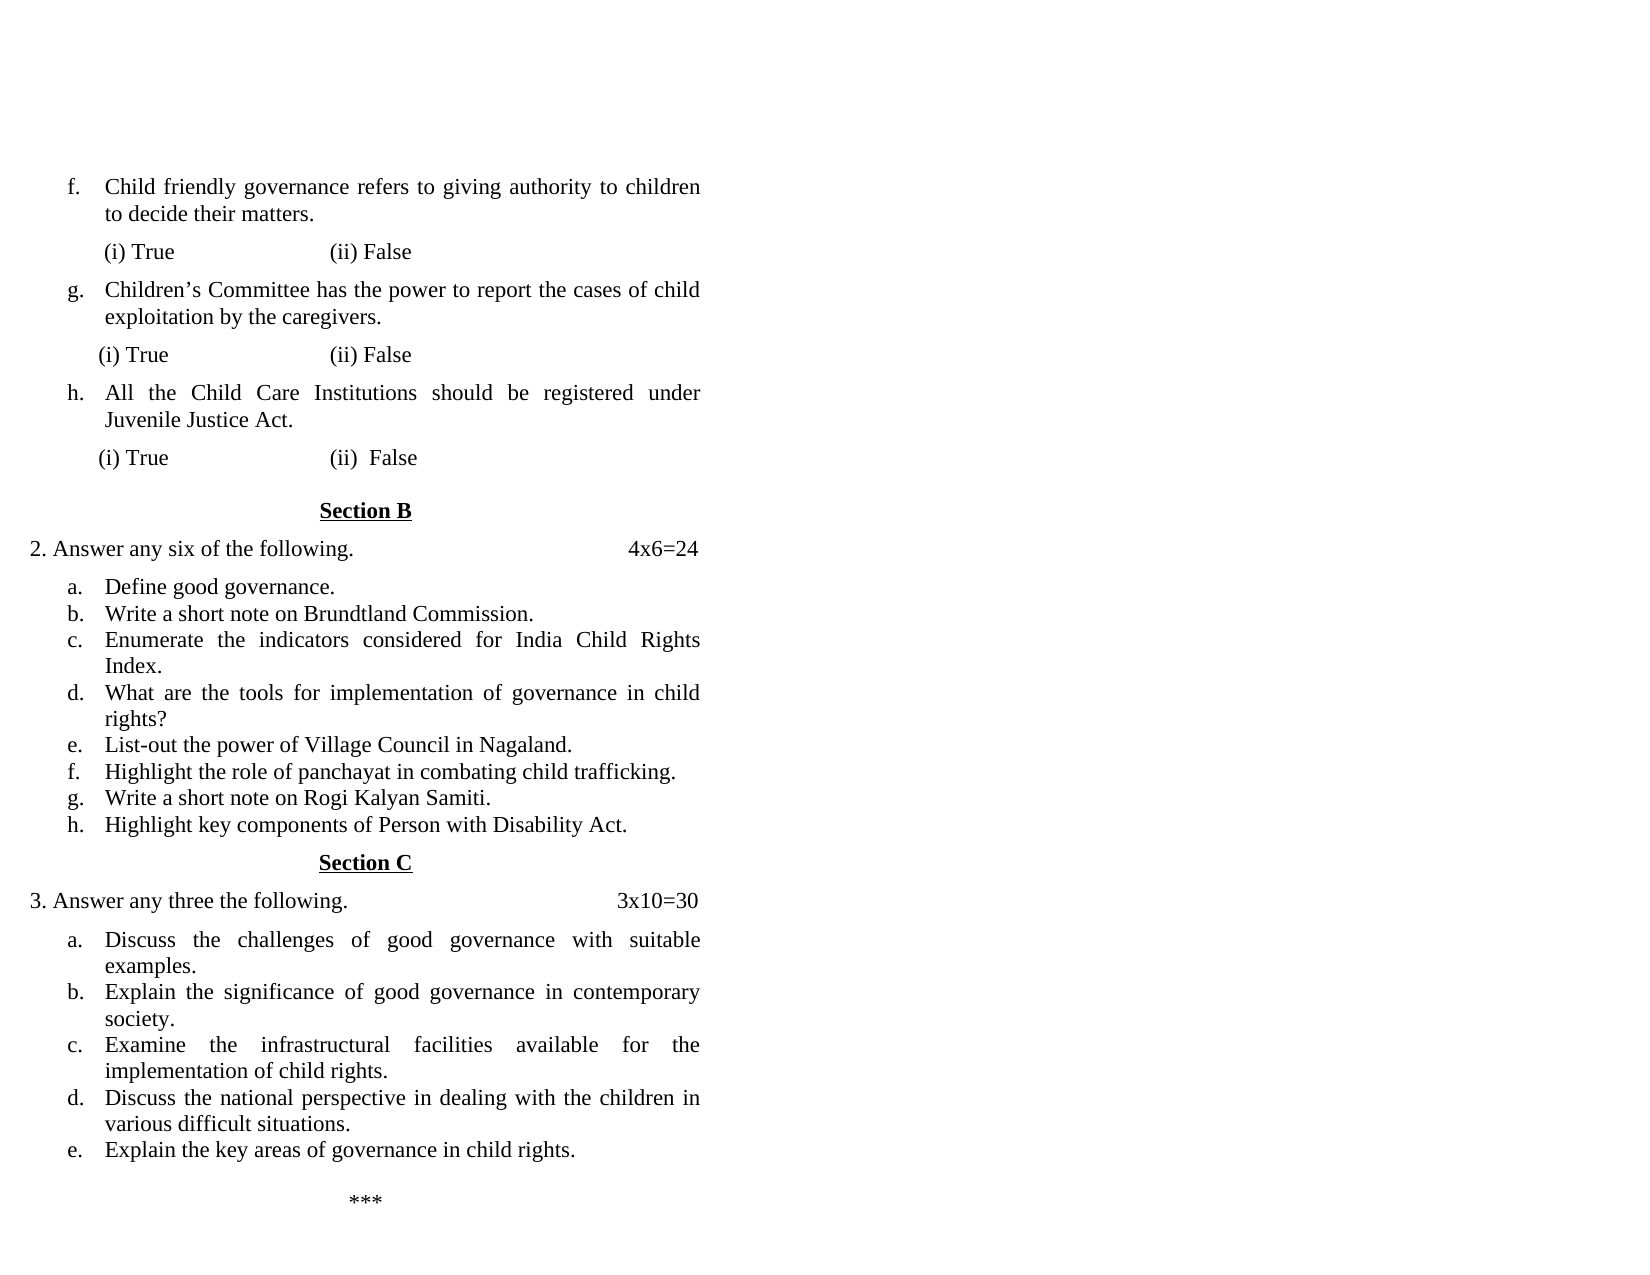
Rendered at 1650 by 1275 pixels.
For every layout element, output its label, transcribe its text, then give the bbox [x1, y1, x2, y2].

list Explain the significance of good governance in contemporary society. [67, 978, 701, 1031]
list Enumerate the indicators considered for India Child Rights Index. [67, 626, 701, 679]
list Children’s Committee has the power to report the cases of child exploitation by the caregivers. [67, 276, 701, 329]
list Write a short note on Brundtland Commission. [67, 600, 701, 626]
list What are the tools for implementation of governance in child rights? [67, 679, 701, 732]
list Child friendly governance refers to giving authority to children to decide their matters. [67, 173, 701, 226]
text *** [29, 1189, 701, 1216]
text 3. Answer any three the following. 3x10=30 [29, 887, 701, 914]
text Section C [29, 849, 701, 875]
text Section B [29, 497, 701, 523]
list Examine the infrastructural facilities available for the implementation of child rights. [67, 1031, 701, 1084]
list Explain the key areas of governance in child rights. [67, 1136, 701, 1163]
list Highlight the role of panchayat in combating child trafficking. [67, 758, 701, 784]
text 2. Answer any six of the following. 4x6=24 [29, 535, 701, 561]
list List-out the power of Village Council in Nagaland. [67, 732, 701, 758]
list Define good governance. [67, 573, 701, 600]
text (i) True (ii) False [29, 444, 701, 470]
list Discuss the challenges of good governance with suitable examples. [67, 926, 701, 978]
text (i) True (ii) False [29, 341, 701, 367]
list Discuss the national perspective in dealing with the children in various difficult situations. [67, 1084, 701, 1136]
list All the Child Care Institutions should be registered under Juvenile Justice Act. [67, 379, 701, 432]
list Write a short note on Rogi Kalyan Samiti. [67, 784, 701, 811]
list Highlight key components of Person with Disability Act. [67, 811, 701, 837]
text (i) True (ii) False [29, 238, 701, 264]
